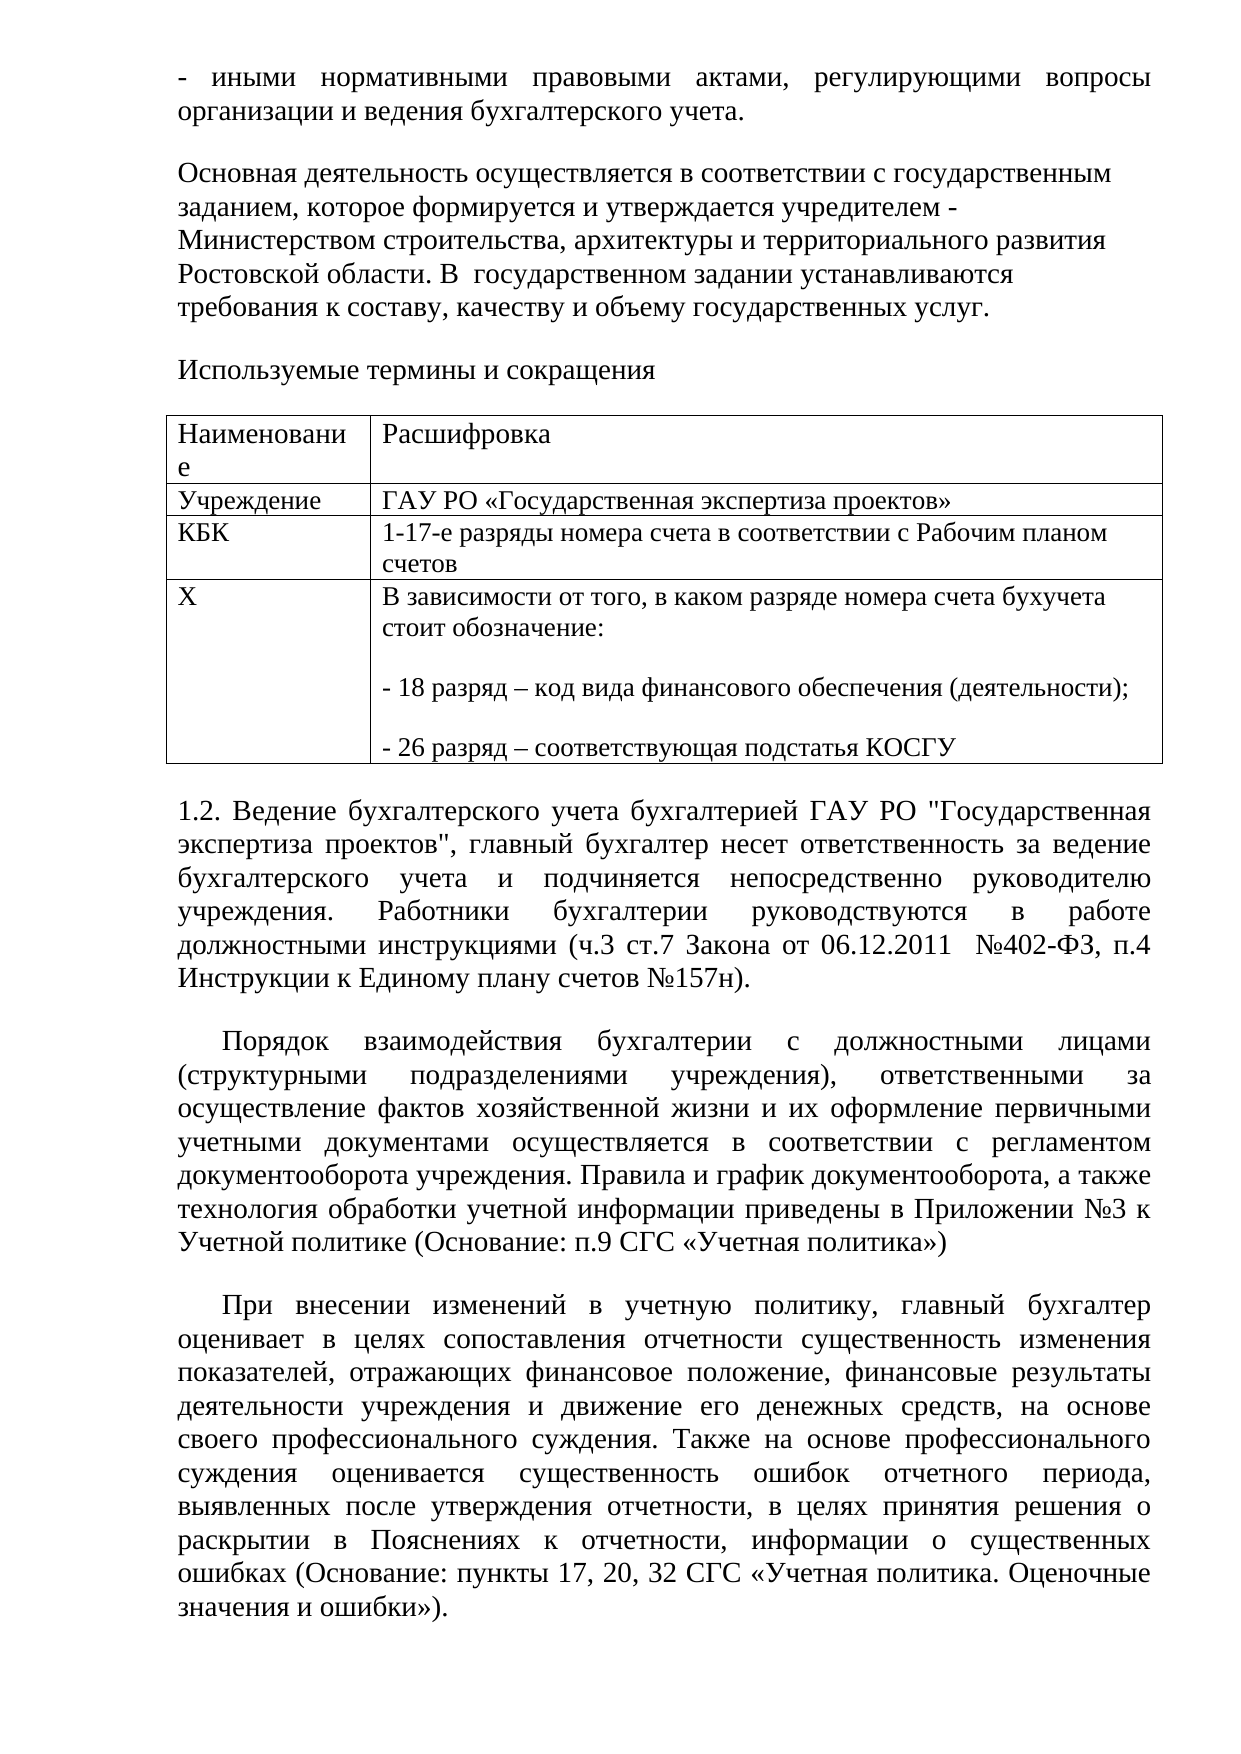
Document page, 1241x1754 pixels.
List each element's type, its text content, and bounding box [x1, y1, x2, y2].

table_header Расшифровка [371, 416, 1162, 483]
table_cell КБК [167, 516, 370, 579]
text Порядок взаимодействия бухгалтерии с должностными лицами (структурными подразделениями учреждения), ответственными за осуществление фактов хозяйственной жизни и их оформление первичными учетными документами осуществляется в соответствии с регламентом документооборота учреждения. Правила и график документооборота, а также технология обработки учетной информации приведены в Приложении №3 к Учетной политике (Основание: п.9 СГС «Учетная политика») [177, 1023, 1152, 1258]
text - иными нормативными правовыми актами, регулирующими вопросы организации и ведения бухгалтерского учета. [177, 59, 1152, 126]
table_header Наименование [167, 416, 370, 483]
table_cell В зависимости от того, в каком разряде номера счета бухучета стоит обозначение: - 18 разряд – код вида финансового обеспечения (деятельности); - 26 разряд – соответствующая подстатья КОСГУ [371, 580, 1162, 763]
text 1.2. Ведение бухгалтерского учета бухгалтерией ГАУ РО "Государственная экспертиза проектов", главный бухгалтер несет ответственность за ведение бухгалтерского учета и подчиняется непосредственно руководителю учреждения. Работники бухгалтерии руководствуются в работе должностными инструкциями (ч.3 ст.7 Закона от 06.12.2011 №402-ФЗ, п.4 Инструкции к Единому плану счетов №157н). [177, 793, 1152, 994]
text Основная деятельность осуществляется в соответствии с государственным заданием, которое формируется и утверждается учредителем - Министерством строительства, архитектуры и территориального развития Ростовской области. В государственном задании устанавливаются требования к составу, качеству и объему государственных услуг. [177, 155, 1152, 323]
table_cell ГАУ РО «Государственная экспертиза проектов» [371, 484, 1162, 515]
text При внесении изменений в учетную политику, главный бухгалтер оценивает в целях сопоставления отчетности существенность изменения показателей, отражающих финансовое положение, финансовые результаты деятельности учреждения и движение его денежных средств, на основе своего профессионального суждения. Также на основе профессионального суждения оценивается существенность ошибок отчетного периода, выявленных после утверждения отчетности, в целях принятия решения о раскрытии в Пояснениях к отчетности, информации о существенных ошибках (Основание: пункты 17, 20, 32 СГС «Учетная политика. Оценочные значения и ошибки»). [177, 1287, 1152, 1623]
text Используемые термины и сокращения [177, 352, 1152, 386]
table_cell Учреждение [167, 484, 370, 515]
table_cell Х [167, 580, 370, 763]
table_cell 1-17-е разряды номера счета в соответствии с Рабочим планом счетов [371, 516, 1162, 579]
